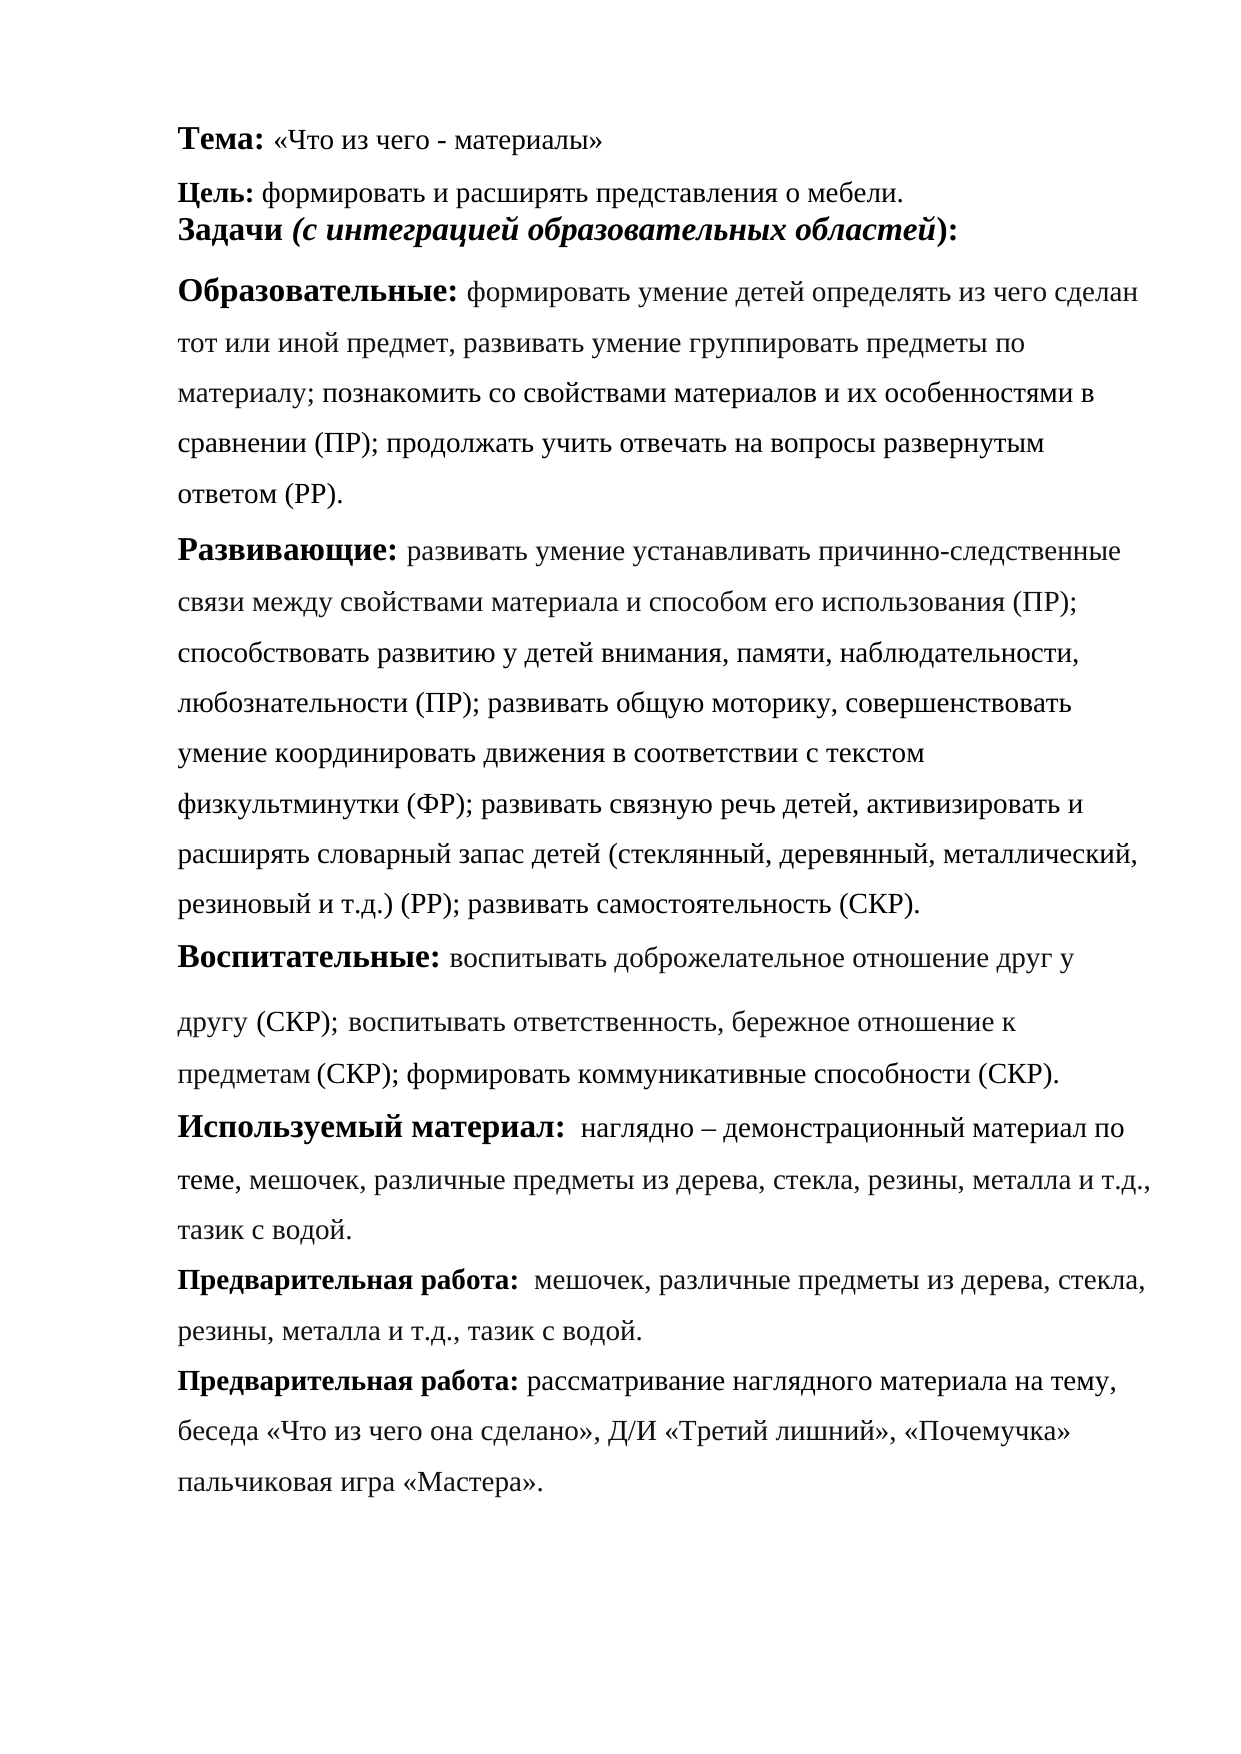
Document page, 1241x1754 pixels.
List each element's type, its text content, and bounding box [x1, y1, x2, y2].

text Задачи (с интеграцией образовательных областей): [177, 209, 1152, 247]
text Предварительная работа: рассматривание наглядного материала на тему, беседа «Что из чего она сделано», Д/И «Третий лишний», «Почемучка» пальчиковая игра «Мастера». [177, 1363, 1152, 1497]
text Образовательные: формировать умение детей определять из чего сделан тот или иной предмет, развивать умение группировать предметы по материалу; познакомить со свойствами материалов и их особенностями в сравнении (ПР); продолжать учить отвечать на вопросы развернутым ответом (РР). [177, 270, 1152, 509]
text Тема: «Что из чего - материалы» [177, 118, 1152, 156]
text Воспитательные: воспитывать доброжелательное отношение друг у другу (СКР); воспитывать ответственность, бережное отношение к предметам (СКР); формировать коммуникативные способности (СКР). [177, 937, 1152, 1090]
text Развивающие: развивать умение устанавливать причинно-следственные связи между свойствами материала и способом его использования (ПР); способствовать развитию у детей внимания, памяти, наблюдательности, любознательности (ПР); развивать общую моторику, совершенствовать умение координировать движения в соответствии с текстом физкультминутки (ФР); развивать связную речь детей, активизировать и расширять словарный запас детей (стеклянный, деревянный, металлический, резиновый и т.д.) (РР); развивать самостоятельность (СКР). [177, 529, 1152, 920]
text Используемый материал: наглядно – демонстрационный материал по теме, мешочек, различные предметы из дерева, стекла, резины, металла и т.д., тазик с водой. [177, 1107, 1152, 1246]
text Цель: формировать и расширять представления о мебели. [177, 176, 1152, 209]
text Предварительная работа: мешочек, различные предметы из дерева, стекла, резины, металла и т.д., тазик с водой. [177, 1262, 1152, 1346]
